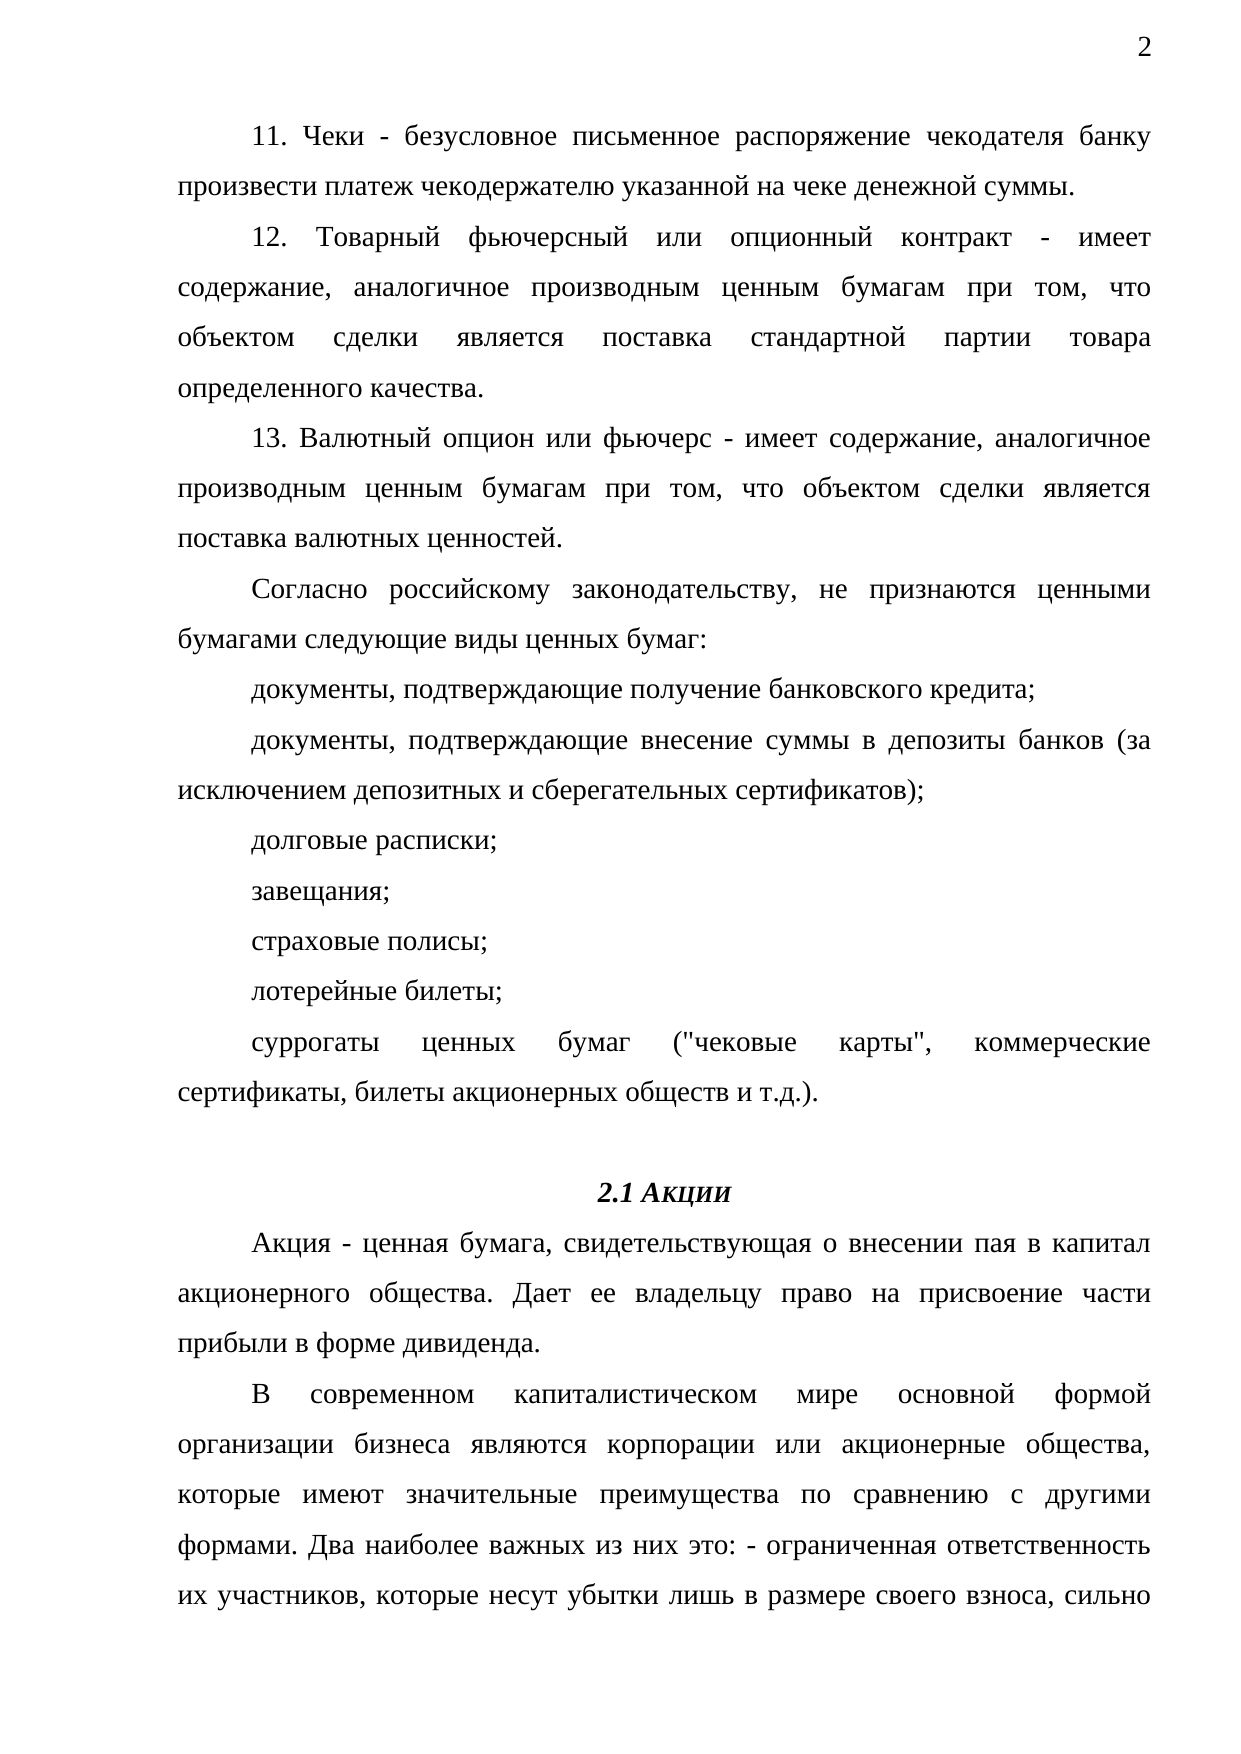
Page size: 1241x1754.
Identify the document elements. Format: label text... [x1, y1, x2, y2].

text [177, 1376, 1152, 1611]
text документы, подтверждающие получение банковского кредита; [177, 672, 1152, 705]
text завещания; [177, 873, 1152, 906]
text долговые расписки; [177, 822, 1152, 856]
text 11. Чеки - безусловное письменное распоряжение чекодателя банку произвести платеж чекодержателю указанной на чеке денежной суммы. [177, 118, 1152, 202]
text суррогаты ценных бумаг ("чековые карты", коммерческие сертификаты, билеты акционерных обществ и т.д.). [177, 1024, 1152, 1108]
subtitle 2.1 Акции [177, 1175, 1152, 1208]
text лотерейные билеты; [177, 973, 1152, 1007]
text документы, подтверждающие внесение суммы в депозиты банков (за исключением депозитных и сберегательных сертификатов); [177, 722, 1152, 806]
text Согласно российскому законодательству, не признаются ценными бумагами следующие виды ценных бумаг: [177, 571, 1152, 655]
text страховые полисы; [177, 923, 1152, 957]
text 13. Валютный опцион или фьючерс - имеет содержание, аналогичное производным ценным бумагам при том, что объектом сделки является поставка валютных ценностей. [177, 420, 1152, 554]
text 12. Товарный фьючерсный или опционный контракт - имеет содержание, аналогичное производным ценным бумагам при том, что объектом сделки является поставка стандартной партии товара определенного качества. [177, 219, 1152, 403]
text Акция - ценная бумага, свидетельствующая о внесении пая в капитал акционерного общества. Дает ее владельцу право на присвоение части прибыли в форме дивиденда. [177, 1225, 1152, 1359]
